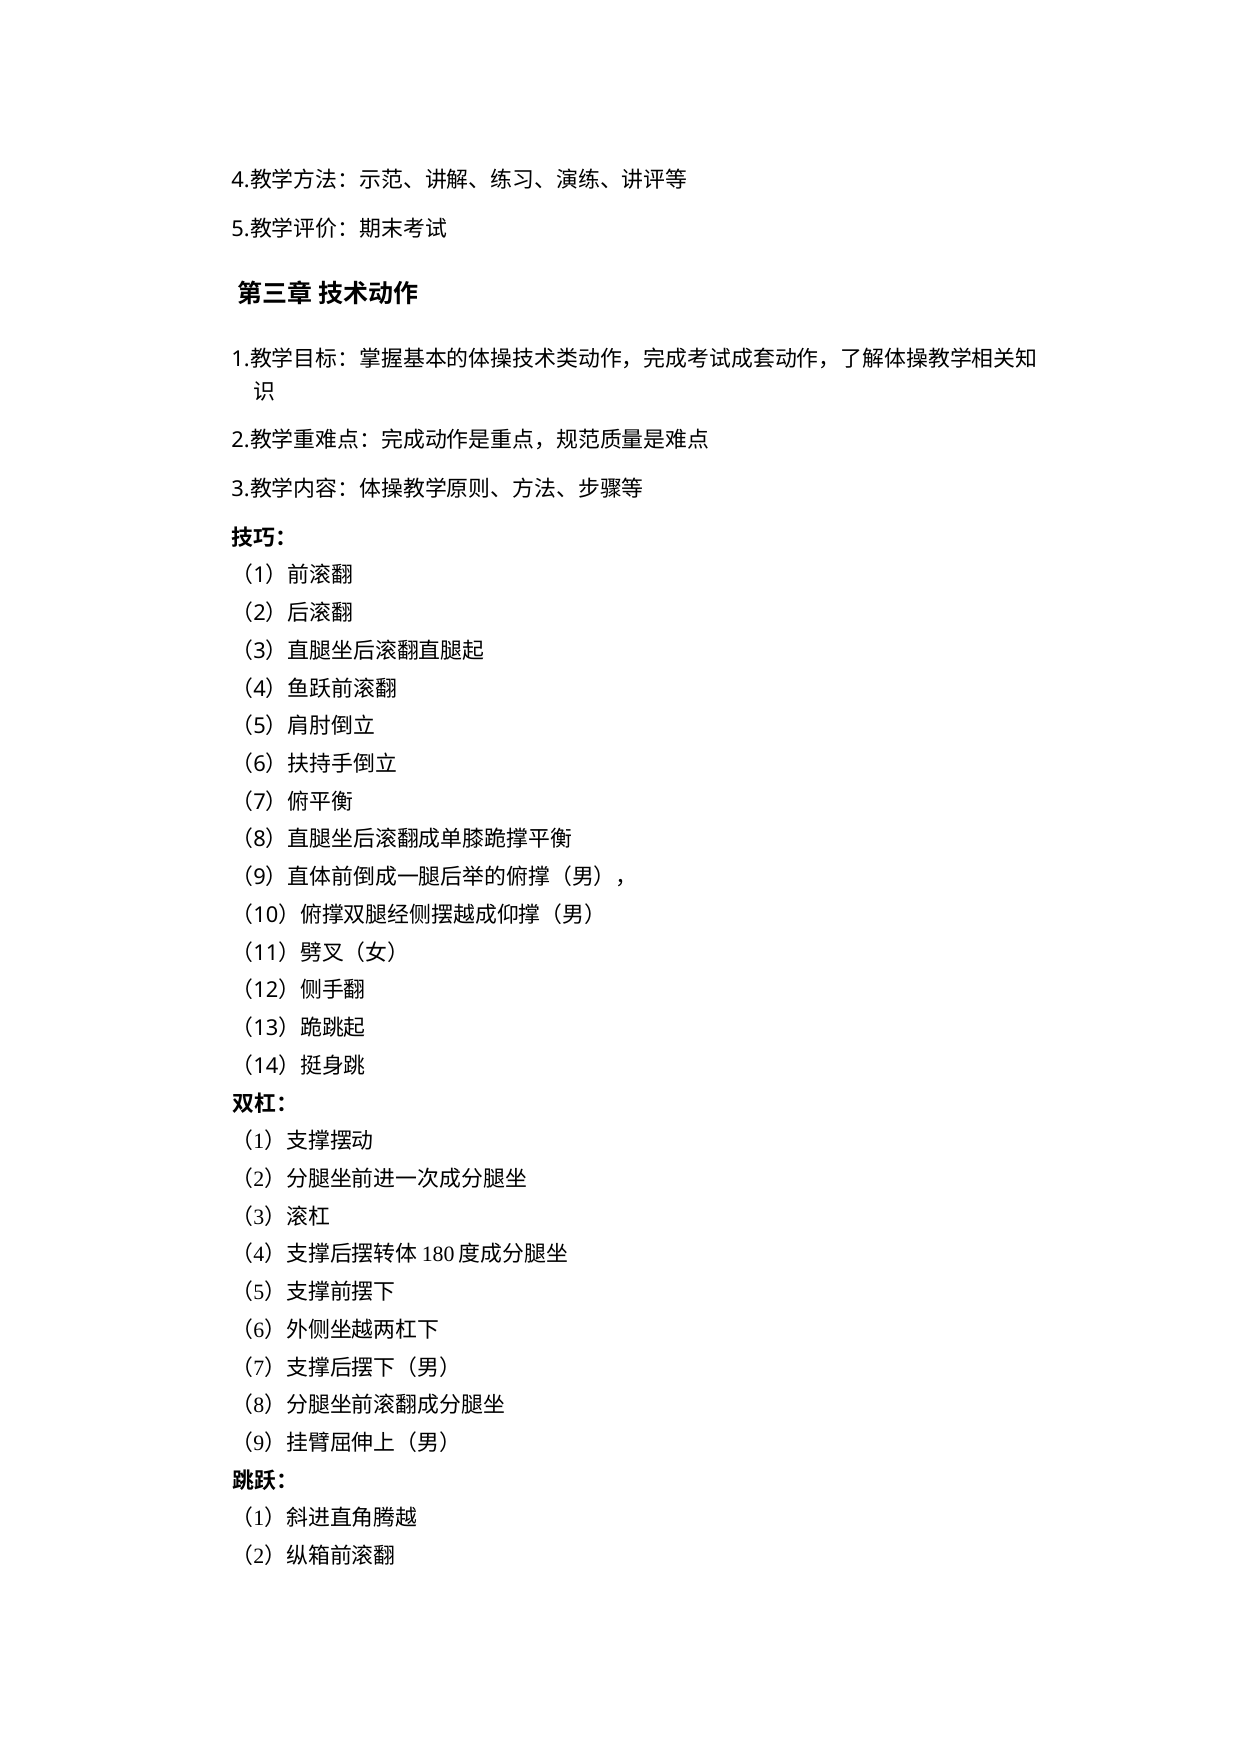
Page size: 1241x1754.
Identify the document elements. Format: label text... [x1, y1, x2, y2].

text （9）挂臂屈伸上（男） [187, 1424, 1053, 1457]
text （2）后滚翻 [187, 595, 1053, 627]
text 跳跃： [187, 1462, 1053, 1495]
text （1）前滚翻 [187, 557, 1053, 590]
text （11）劈叉（女） [187, 934, 1053, 967]
text （10）俯撑双腿经侧摆越成仰撑（男） [187, 897, 1053, 929]
text （9）直体前倒成一腿后举的俯撑（男）， [187, 859, 1053, 891]
text （2）分腿坐前进一次成分腿坐 [187, 1161, 1053, 1193]
text 1.教学目标：掌握基本的体操技术类动作，完成考试成套动作，了解体操教学相关知识 [231, 341, 1053, 406]
text 5.教学评价：期末考试 [187, 211, 1053, 243]
text 第三章 技术动作 [187, 259, 1053, 324]
text （6）外侧坐越两杠下 [187, 1311, 1053, 1344]
text 4.教学方法：示范、讲解、练习、演练、讲评等 [187, 162, 1053, 194]
text （12）侧手翻 [187, 972, 1053, 1004]
text （7）俯平衡 [187, 783, 1053, 816]
text （2）纵箱前滚翻 [187, 1538, 1053, 1570]
text （8）直腿坐后滚翻成单膝跪撑平衡 [187, 821, 1053, 854]
text （7）支撑后摆下（男） [187, 1349, 1053, 1382]
text 3.教学内容：体操教学原则、方法、步骤等 [231, 471, 1053, 503]
text （8）分腿坐前滚翻成分腿坐 [187, 1387, 1053, 1419]
text （4）鱼跃前滚翻 [187, 670, 1053, 703]
text 双杠： [187, 1085, 1053, 1118]
text 2.教学重难点：完成动作是重点，规范质量是难点 [187, 422, 1053, 454]
text （3）直腿坐后滚翻直腿起 [187, 633, 1053, 665]
text （5）支撑前摆下 [187, 1274, 1053, 1306]
text （1）斜进直角腾越 [187, 1500, 1053, 1532]
text （14）挺身跳 [187, 1047, 1053, 1080]
text （13）跪跳起 [187, 1010, 1053, 1042]
text 技巧： [187, 519, 1053, 552]
text （3）滚杠 [187, 1198, 1053, 1231]
text （1）支撑摆动 [187, 1123, 1053, 1155]
text （5）肩肘倒立 [187, 708, 1053, 741]
text （4）支撑后摆转体180度成分腿坐 [187, 1236, 1053, 1268]
text （6）扶持手倒立 [187, 746, 1053, 778]
